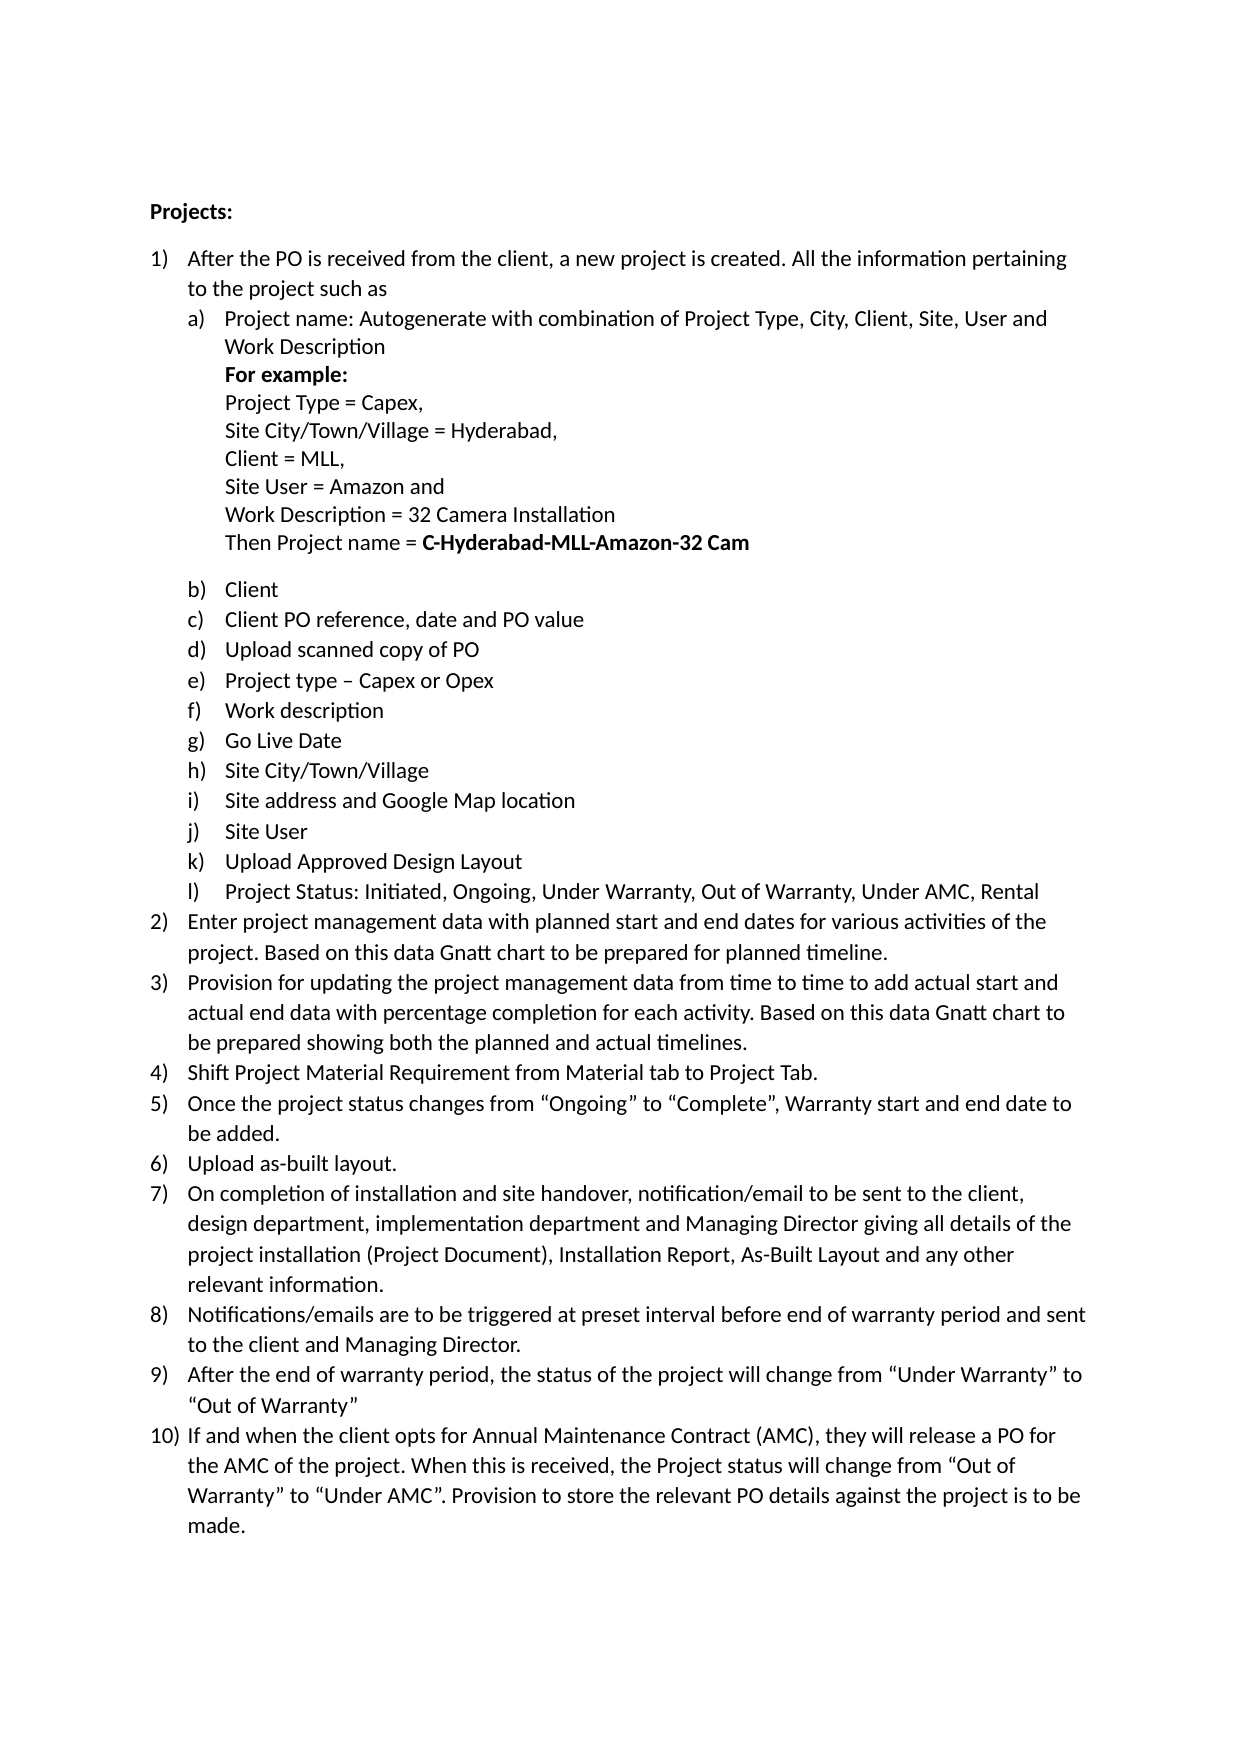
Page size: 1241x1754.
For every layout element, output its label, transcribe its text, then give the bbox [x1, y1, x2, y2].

text For example: [225, 360, 1090, 388]
list Once the project status changes from “Ongoing” to “Complete”, Warranty start and end date to be added. [150, 1089, 1090, 1147]
list Upload as-built layout. [150, 1149, 1090, 1177]
list Upload scanned copy of PO [187, 636, 1090, 664]
text Project Type = Capex, [225, 388, 1090, 416]
list After the PO is received from the client, a new project is created. All the information pertaining to the project such as [150, 244, 1090, 302]
list Site City/Town/Village [187, 756, 1090, 784]
list Project name: Autogenerate with combination of Project Type, City, Client, Site, User and Work Description [187, 304, 1090, 360]
text Site City/Town/Village = Hyderabad, [225, 416, 1090, 444]
text Projects: [150, 197, 1090, 225]
list Site address and Google Map location [187, 787, 1090, 815]
list On completion of installation and site handover, notification/email to be sent to the client, design department, implementation department and Managing Director giving all details of the project installation (Project Document), Installation Report, As-Built Layout and any other relevant information. [150, 1179, 1090, 1298]
text Client = MLL, [225, 444, 1090, 472]
list Client [187, 575, 1090, 603]
list Enter project management data with planned start and end dates for various activities of the project. Based on this data Gnatt chart to be prepared for planned timeline. [150, 907, 1090, 966]
text Site User = Amazon and [225, 472, 1090, 500]
list If and when the client opts for Annual Maintenance Contract (AMC), they will release a PO for the AMC of the project. When this is received, the Project status will change from “Out of Warranty” to “Under AMC”. Provision to store the relevant PO details against the project is to be made. [150, 1421, 1090, 1540]
text Then Project name = C-Hyderabad-MLL-Amazon-32 Cam [225, 528, 1090, 556]
list Project type – Capex or Opex [187, 666, 1090, 694]
list Shift Project Material Requirement from Material tab to Project Tab. [150, 1058, 1090, 1087]
list Provision for updating the project management data from time to time to add actual start and actual end data with percentage completion for each activity. Based on this data Gnatt chart to be prepared showing both the planned and actual timelines. [150, 968, 1090, 1056]
list Client PO reference, date and PO value [187, 605, 1090, 633]
list Notifications/emails are to be triggered at preset interval before end of warranty period and sent to the client and Managing Director. [150, 1300, 1090, 1358]
list Project Status: Initiated, Ongoing, Under Warranty, Out of Warranty, Under AMC, Rental [187, 877, 1090, 905]
list After the end of warranty period, the status of the project will change from “Under Warranty” to “Out of Warranty” [150, 1361, 1090, 1419]
text Work Description = 32 Camera Installation [225, 500, 1090, 528]
list Site User [187, 817, 1090, 845]
list Work description [187, 696, 1090, 724]
list Go Live Date [187, 726, 1090, 754]
list Upload Approved Design Layout [187, 847, 1090, 875]
